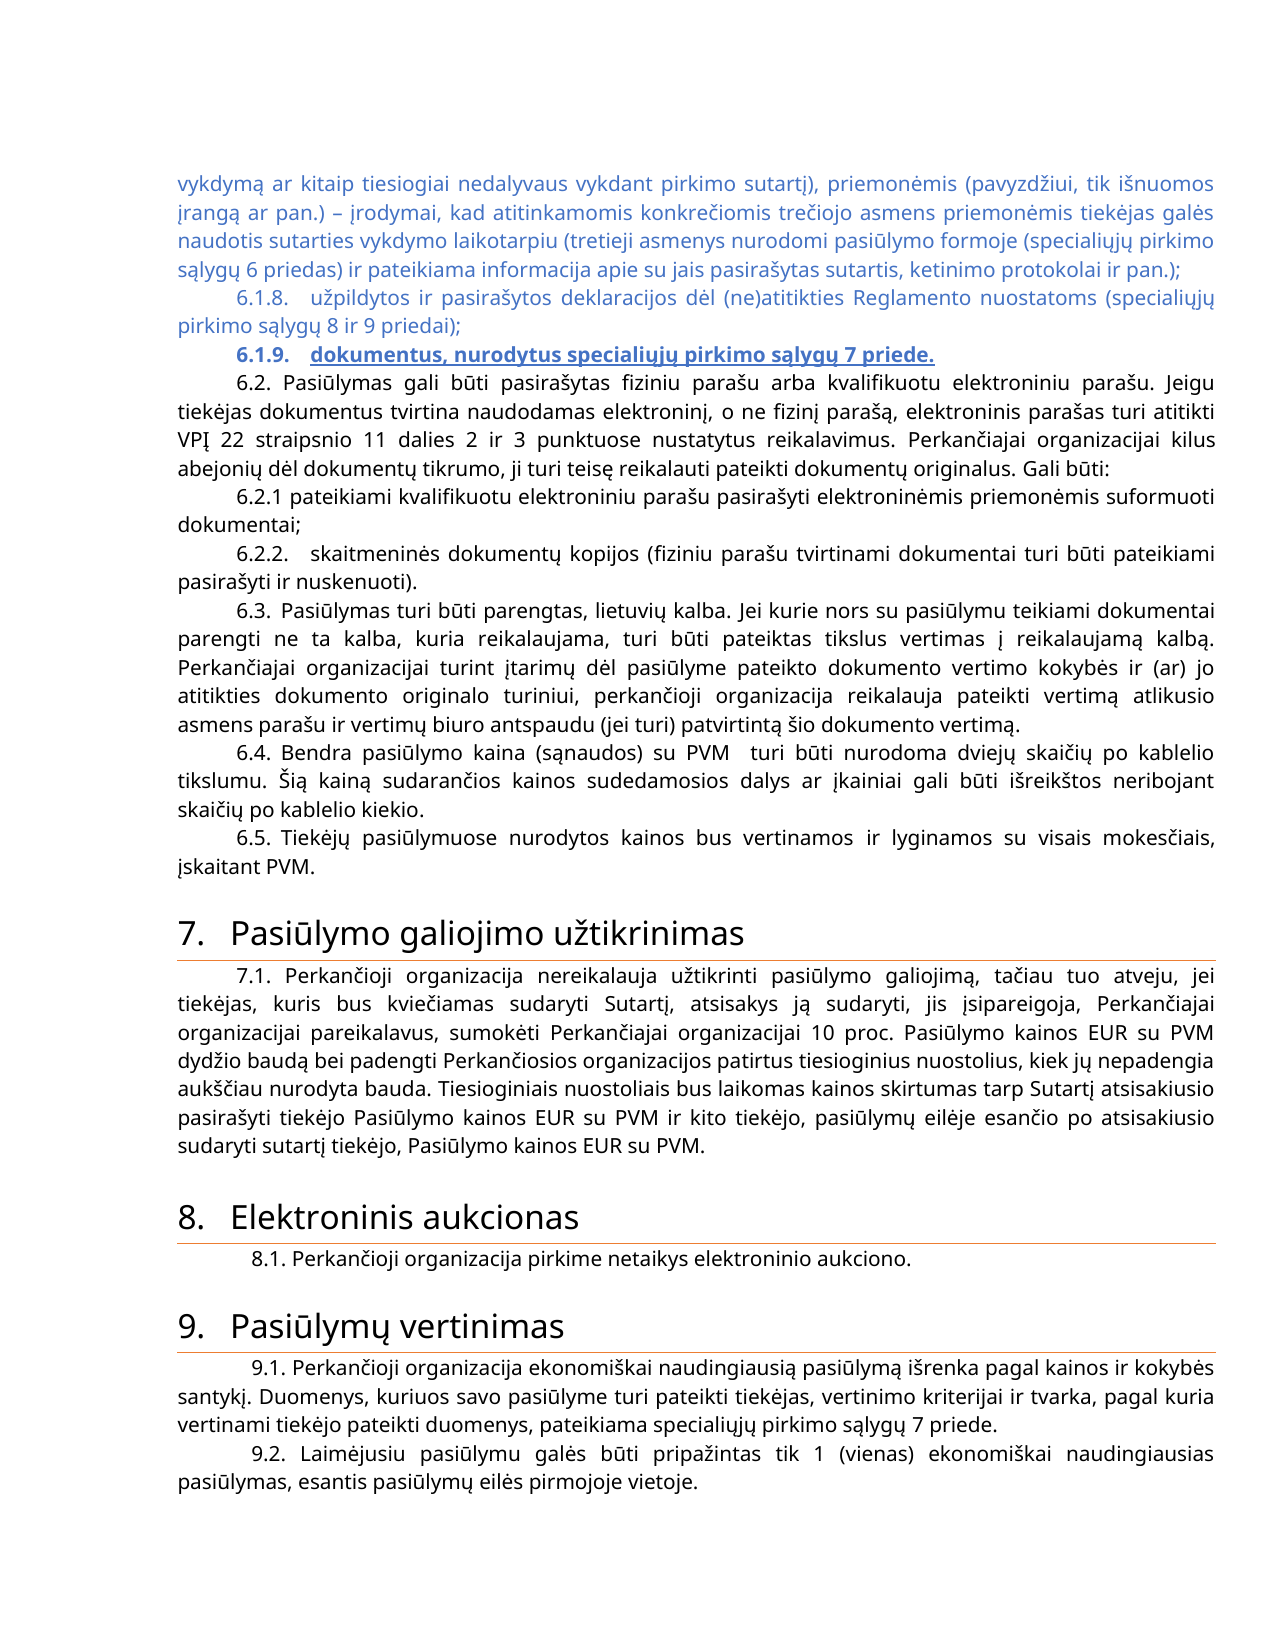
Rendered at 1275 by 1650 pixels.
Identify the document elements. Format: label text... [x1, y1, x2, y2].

list Tiekėjų pasiūlymuose nurodytos kainos bus vertinamos ir lyginamos su visais mokesčiais, įskaitant PVM. [177, 823, 1216, 880]
list 6.2.1 pateikiami kvalifikuotu elektroniniu parašu pasirašyti elektroninėmis priemonėmis suformuoti dokumentai; [177, 482, 1216, 539]
list Pasiūlymas turi būti parengtas, lietuvių kalba. Jei kurie nors su pasiūlymu teikiami dokumentai parengti ne ta kalba, kuria reikalaujama, turi būti pateiktas tikslus vertimas į reikalaujamą kalbą. Perkančiajai organizacijai turint įtarimų dėl pasiūlyme pateikto dokumento vertimo kokybės ir (ar) jo atitikties dokumento originalo turiniui, perkančioji organizacija reikalauja pateikti vertimą atlikusio asmens parašu ir vertimų biuro antspaudu (jei turi) patvirtintą šio dokumento vertimą. [177, 596, 1216, 738]
list dokumentus, nurodytus specialiųjų pirkimo sąlygų 7 priede. [236, 340, 1216, 368]
list 7.1. Perkančioji organizacija nereikalauja užtikrinti pasiūlymo galiojimą, tačiau tuo atveju, jei tiekėjas, kuris bus kviečiamas sudaryti Sutartį, atsisakys ją sudaryti, jis įsipareigoja, Perkančiajai organizacijai pareikalavus, sumokėti Perkančiajai organizacijai 10 proc. Pasiūlymo kainos EUR su PVM dydžio baudą bei padengti Perkančiosios organizacijos patirtus tiesioginius nuostolius, kiek jų nepadengia aukščiau nurodyta bauda. Tiesioginiais nuostoliais bus laikomas kainos skirtumas tarp Sutartį atsisakiusio pasirašyti tiekėjo Pasiūlymo kainos EUR su PVM ir kito tiekėjo, pasiūlymų eilėje esančio po atsisakiusio sudaryti sutartį tiekėjo, Pasiūlymo kainos EUR su PVM. [177, 961, 1216, 1160]
list skaitmeninės dokumentų kopijos (fiziniu parašu tvirtinami dokumentai turi būti pateikiami pasirašyti ir nuskenuoti). [177, 539, 1216, 596]
text 9.2. Laimėjusiu pasiūlymu galės būti pripažintas tik 1 (vienas) ekonomiškai naudingiausias pasiūlymas, esantis pasiūlymų eilės pirmojoje vietoje. [177, 1439, 1216, 1496]
list Bendra pasiūlymo kaina (sąnaudos) su PVM turi būti nurodoma dviejų skaičių po kablelio tikslumu. Šią kainą sudarančios kainos sudedamosios dalys ar įkainiai gali būti išreikštos neribojant skaičių po kablelio kiekio. [177, 738, 1216, 823]
text 9.1. Perkančioji organizacija ekonomiškai naudingiausią pasiūlymą išrenka pagal kainos ir kokybės santykį. Duomenys, kuriuos savo pasiūlyme turi pateikti tiekėjas, vertinimo kriterijai ir tvarka, pagal kuria vertinami tiekėjo pateikti duomenys, pateikiama specialiųjų pirkimo sąlygų 7 priede. [177, 1353, 1216, 1439]
text 8.1. Perkančioji organizacija pirkime netaikys elektroninio aukciono. [251, 1244, 1216, 1273]
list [177, 169, 1216, 283]
list užpildytos ir pasirašytos deklaracijos dėl (ne)atitikties Reglamento nuostatoms (specialiųjų pirkimo sąlygų 8 ir 9 priedai); [177, 283, 1216, 340]
subtitle Pasiūlymo galiojimo užtikrinimas [177, 910, 1216, 960]
subtitle Elektroninis aukcionas [177, 1194, 1216, 1243]
text 6.2. Pasiūlymas gali būti pasirašytas fiziniu parašu arba kvalifikuotu elektroniniu parašu. Jeigu tiekėjas dokumentus tvirtina naudodamas elektroninį, o ne fizinį parašą, elektroninis parašas turi atitikti VPĮ 22 straipsnio 11 dalies 2 ir 3 punktuose nustatytus reikalavimus. Perkančiajai organizacijai kilus abejonių dėl dokumentų tikrumo, ji turi teisę reikalauti pateikti dokumentų originalus. Gali būti: [177, 368, 1216, 482]
subtitle Pasiūlymų vertinimas [177, 1303, 1216, 1352]
